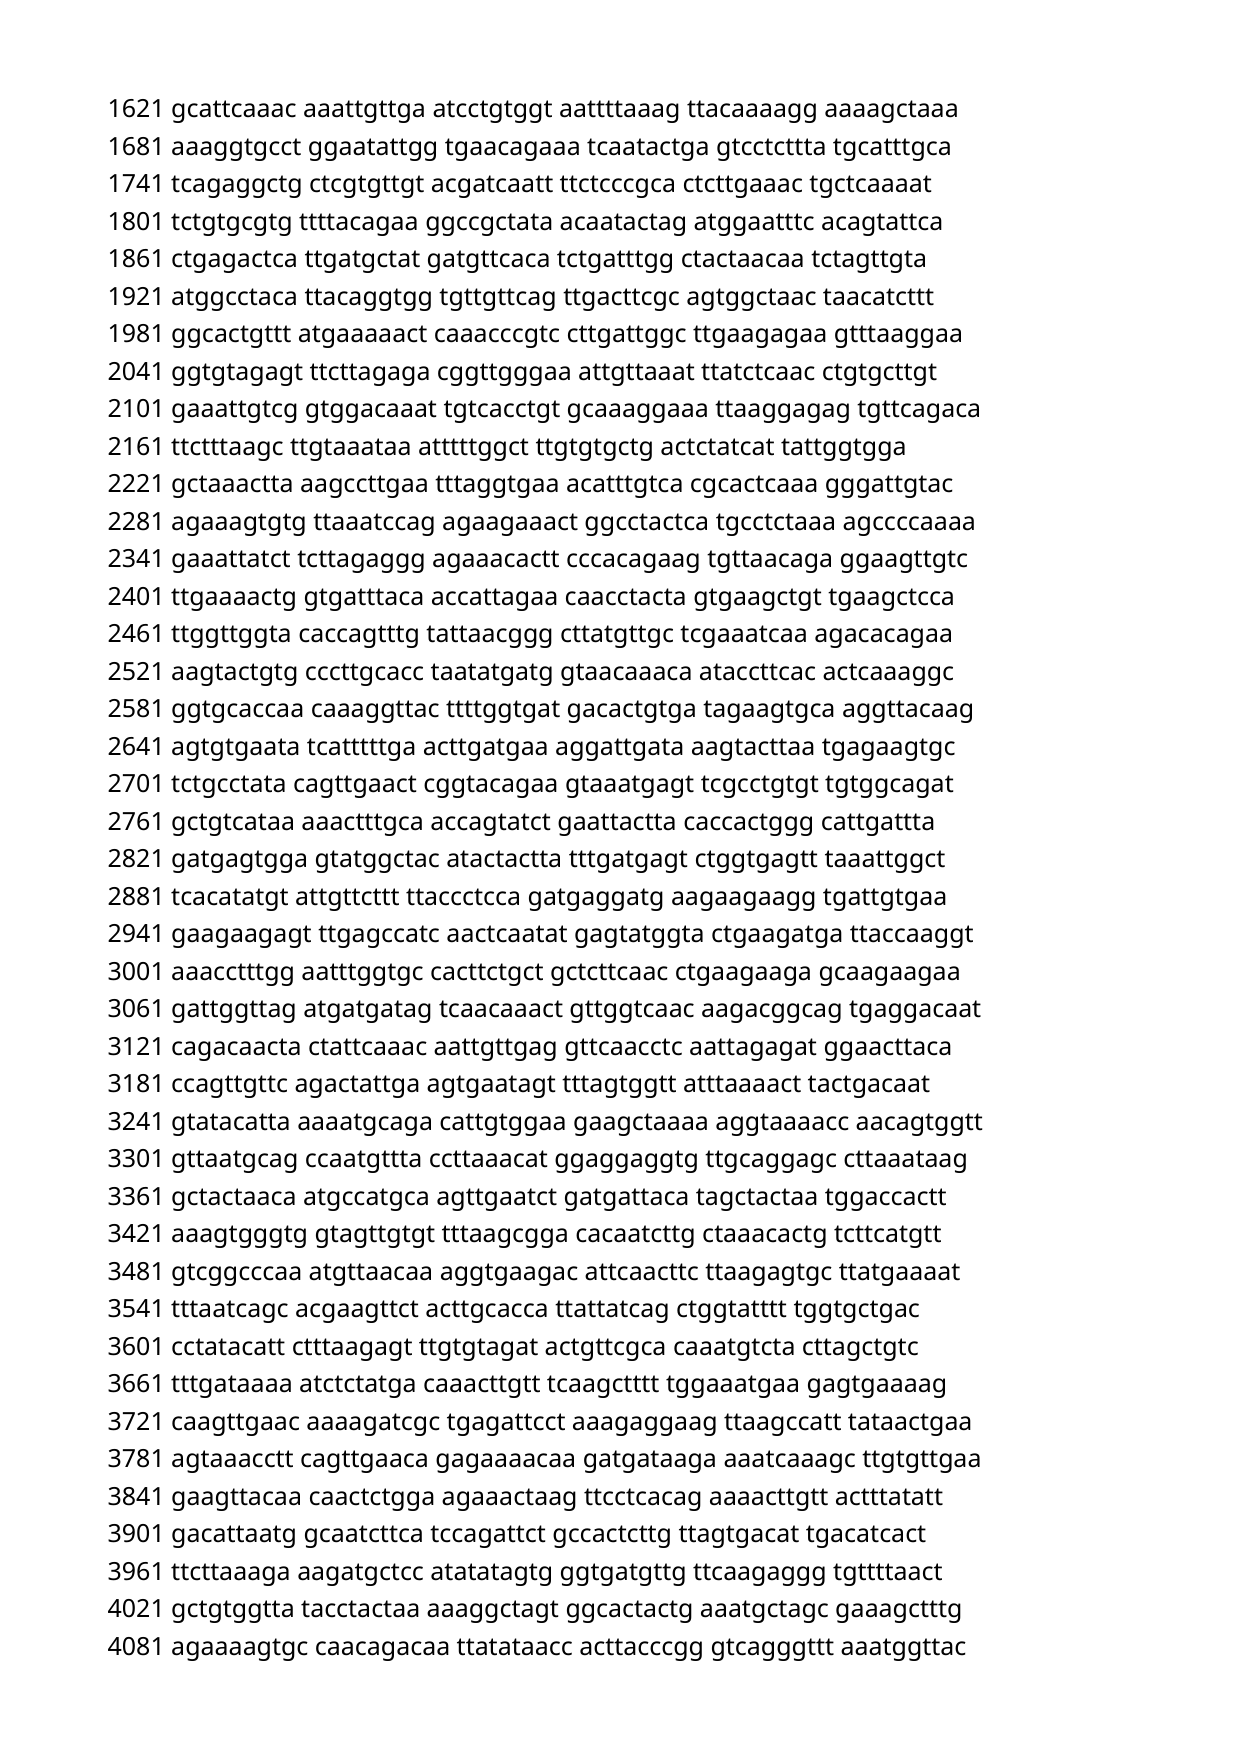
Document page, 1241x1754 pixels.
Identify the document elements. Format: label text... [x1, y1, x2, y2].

text 2041 ggtgtagagt ttcttagaga cggttgggaa attgttaaat ttatctcaac ctgtgcttgt [75, 352, 1165, 389]
text 2521 aagtactgtg cccttgcacc taatatgatg gtaacaaaca ataccttcac actcaaaggc [75, 652, 1165, 689]
text 2401 ttgaaaactg gtgatttaca accattagaa caacctacta gtgaagctgt tgaagctcca [75, 577, 1165, 614]
text 1621 gcattcaaac aaattgttga atcctgtggt aattttaaag ttacaaaagg aaaagctaaa [75, 89, 1165, 127]
text 2641 agtgtgaata tcatttttga acttgatgaa aggattgata aagtacttaa tgagaagtgc [75, 727, 1165, 764]
text 3781 agtaaacctt cagttgaaca gagaaaacaa gatgataaga aaatcaaagc ttgtgttgaa [75, 1439, 1165, 1477]
text 4081 agaaaagtgc caacagacaa ttatataacc acttacccgg gtcagggttt aaatggttac [75, 1627, 1165, 1664]
text 3241 gtatacatta aaaatgcaga cattgtggaa gaagctaaaa aggtaaaacc aacagtggtt [75, 1102, 1165, 1139]
text 1861 ctgagactca ttgatgctat gatgttcaca tctgatttgg ctactaacaa tctagttgta [75, 239, 1165, 277]
text 3361 gctactaaca atgccatgca agttgaatct gatgattaca tagctactaa tggaccactt [75, 1177, 1165, 1214]
text 1801 tctgtgcgtg ttttacagaa ggccgctata acaatactag atggaatttc acagtattca [75, 202, 1165, 239]
text 2701 tctgcctata cagttgaact cggtacagaa gtaaatgagt tcgcctgtgt tgtggcagat [75, 764, 1165, 802]
text 2881 tcacatatgt attgttcttt ttaccctcca gatgaggatg aagaagaagg tgattgtgaa [75, 877, 1165, 914]
text 3721 caagttgaac aaaagatcgc tgagattcct aaagaggaag ttaagccatt tataactgaa [75, 1402, 1165, 1439]
text 3061 gattggttag atgatgatag tcaacaaact gttggtcaac aagacggcag tgaggacaat [75, 989, 1165, 1027]
text 3181 ccagttgttc agactattga agtgaatagt tttagtggtt atttaaaact tactgacaat [75, 1064, 1165, 1102]
text 2101 gaaattgtcg gtggacaaat tgtcacctgt gcaaaggaaa ttaaggagag tgttcagaca [75, 389, 1165, 427]
text 4021 gctgtggtta tacctactaa aaaggctagt ggcactactg aaatgctagc gaaagctttg [75, 1589, 1165, 1627]
text 2761 gctgtcataa aaactttgca accagtatct gaattactta caccactggg cattgattta [75, 802, 1165, 839]
text 2161 ttctttaagc ttgtaaataa atttttggct ttgtgtgctg actctatcat tattggtgga [75, 427, 1165, 464]
text 3901 gacattaatg gcaatcttca tccagattct gccactcttg ttagtgacat tgacatcact [75, 1514, 1165, 1552]
text 3121 cagacaacta ctattcaaac aattgttgag gttcaacctc aattagagat ggaacttaca [75, 1027, 1165, 1064]
text 3421 aaagtgggtg gtagttgtgt tttaagcgga cacaatcttg ctaaacactg tcttcatgtt [75, 1214, 1165, 1252]
text 3601 cctatacatt ctttaagagt ttgtgtagat actgttcgca caaatgtcta cttagctgtc [75, 1327, 1165, 1364]
text 3001 aaacctttgg aatttggtgc cacttctgct gctcttcaac ctgaagaaga gcaagaagaa [75, 952, 1165, 989]
text 3541 tttaatcagc acgaagttct acttgcacca ttattatcag ctggtatttt tggtgctgac [75, 1289, 1165, 1327]
text 1981 ggcactgttt atgaaaaact caaacccgtc cttgattggc ttgaagagaa gtttaaggaa [75, 314, 1165, 352]
text 1921 atggcctaca ttacaggtgg tgttgttcag ttgacttcgc agtggctaac taacatcttt [75, 277, 1165, 314]
text 2941 gaagaagagt ttgagccatc aactcaatat gagtatggta ctgaagatga ttaccaaggt [75, 914, 1165, 952]
text 3481 gtcggcccaa atgttaacaa aggtgaagac attcaacttc ttaagagtgc ttatgaaaat [75, 1252, 1165, 1289]
text 2581 ggtgcaccaa caaaggttac ttttggtgat gacactgtga tagaagtgca aggttacaag [75, 689, 1165, 727]
text 3301 gttaatgcag ccaatgttta ccttaaacat ggaggaggtg ttgcaggagc cttaaataag [75, 1139, 1165, 1177]
text 1681 aaaggtgcct ggaatattgg tgaacagaaa tcaatactga gtcctcttta tgcatttgca [75, 127, 1165, 164]
text 3961 ttcttaaaga aagatgctcc atatatagtg ggtgatgttg ttcaagaggg tgttttaact [75, 1552, 1165, 1589]
text 2341 gaaattatct tcttagaggg agaaacactt cccacagaag tgttaacaga ggaagttgtc [75, 539, 1165, 577]
text 1741 tcagaggctg ctcgtgttgt acgatcaatt ttctcccgca ctcttgaaac tgctcaaaat [75, 164, 1165, 202]
text 2221 gctaaactta aagccttgaa tttaggtgaa acatttgtca cgcactcaaa gggattgtac [75, 464, 1165, 502]
text 2821 gatgagtgga gtatggctac atactactta tttgatgagt ctggtgagtt taaattggct [75, 839, 1165, 877]
text 2461 ttggttggta caccagtttg tattaacggg cttatgttgc tcgaaatcaa agacacagaa [75, 614, 1165, 652]
text 2281 agaaagtgtg ttaaatccag agaagaaact ggcctactca tgcctctaaa agccccaaaa [75, 502, 1165, 539]
text 3661 tttgataaaa atctctatga caaacttgtt tcaagctttt tggaaatgaa gagtgaaaag [75, 1364, 1165, 1402]
text 3841 gaagttacaa caactctgga agaaactaag ttcctcacag aaaacttgtt actttatatt [75, 1477, 1165, 1514]
